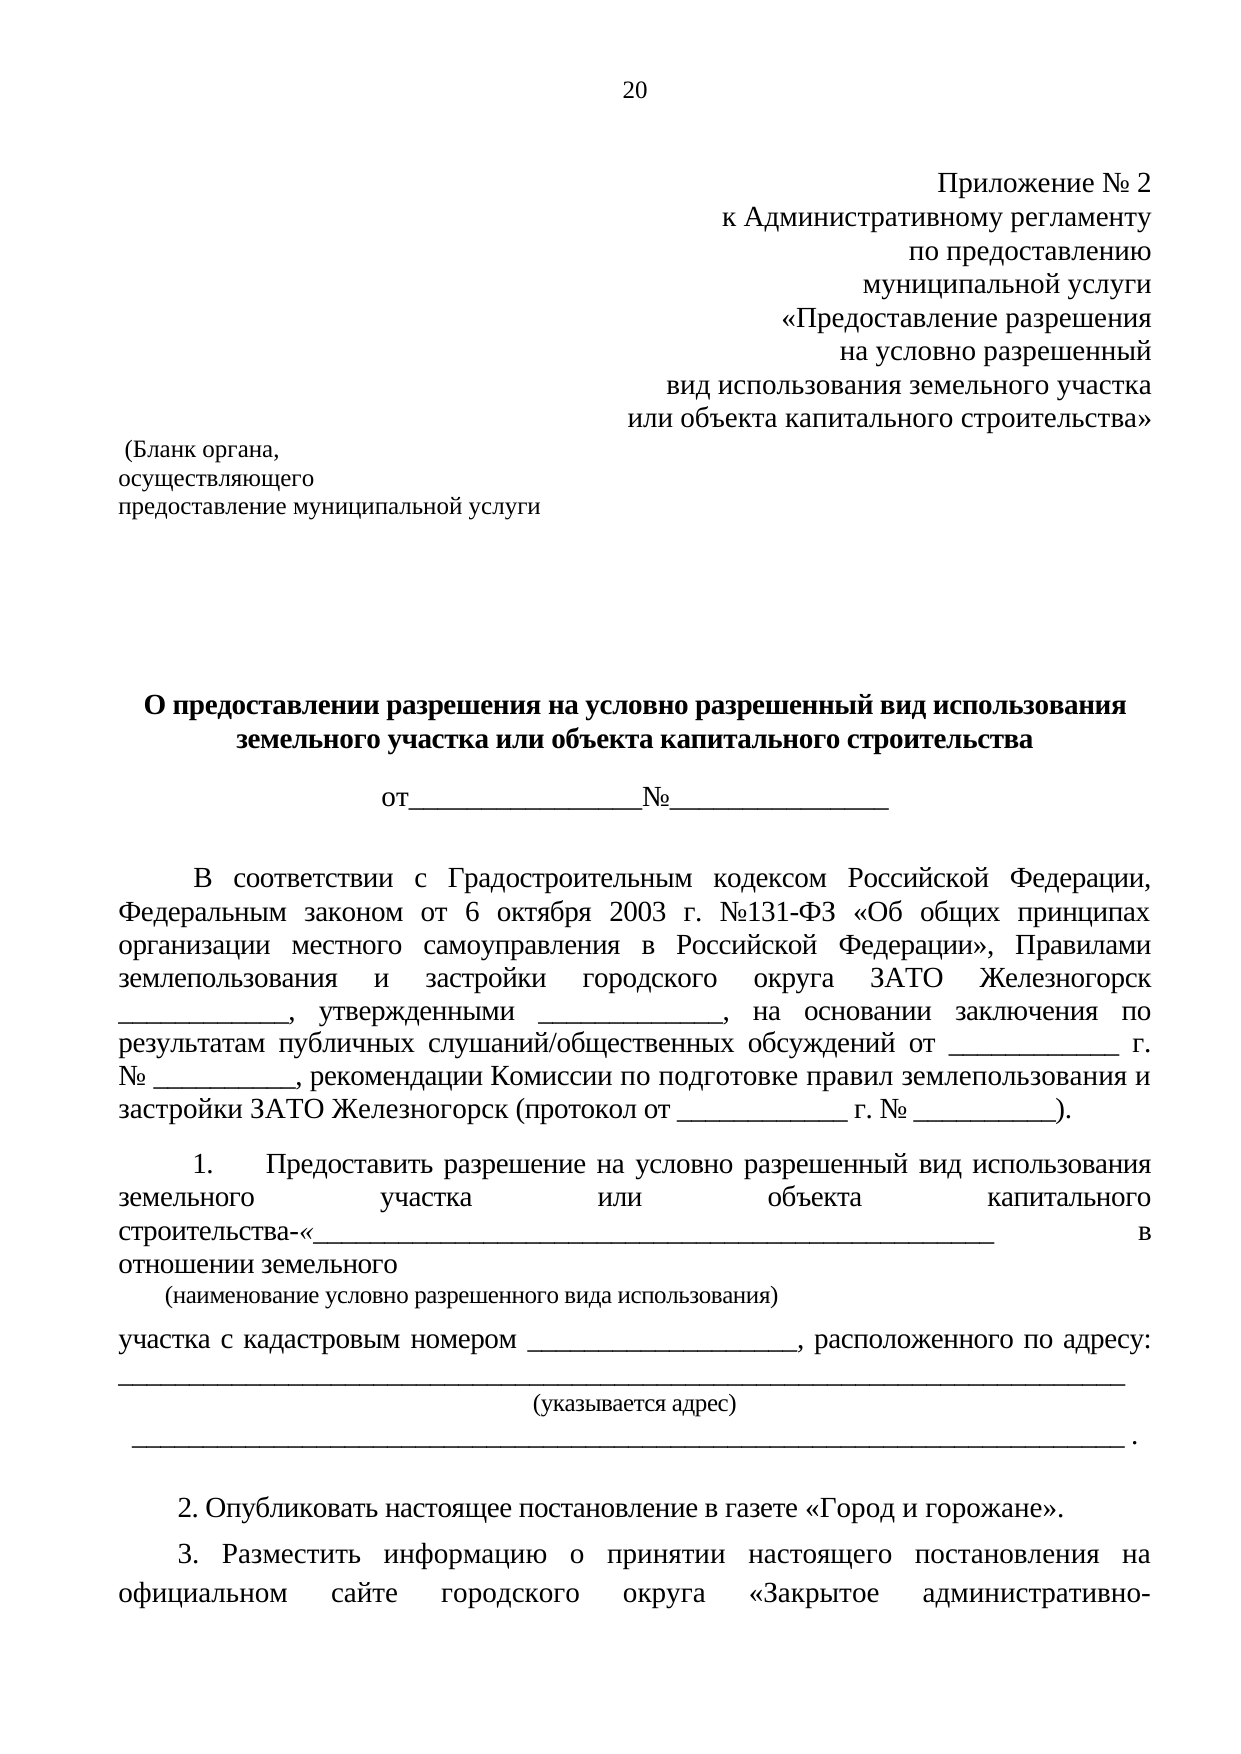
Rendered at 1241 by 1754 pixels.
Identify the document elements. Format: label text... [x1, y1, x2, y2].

text ______________________________________________________________________ . [118, 1417, 1152, 1451]
text «Предоставление разрешения [118, 300, 1152, 333]
text участка с кадастровым номером ___________________, расположенного по адресу: _______________________________________________________________________ [118, 1321, 1152, 1388]
text Приложение № 2 [118, 166, 1152, 199]
text к Административному регламенту [118, 199, 1152, 233]
text В соответствии с Градостроительным кодексом Российской Федерации, Федеральным законом от 6 октября 2003 г. №131-ФЗ «Об общих принципах организации местного самоуправления в Российской Федерации», Правилами землепользования и застройки городского округа ЗАТО Железногорск ____________, утвержденными _____________, на основании заключения по результатам публичных слушаний/общественных обсуждений от ____________ г. № __________, рекомендации Комиссии по подготовке правил землепользования и застройки ЗАТО Железногорск (протокол от ____________ г. № __________). [118, 862, 1152, 1125]
text (указывается адрес) [118, 1388, 1152, 1417]
text по предоставлению [118, 233, 1152, 266]
text (наименование условно разрешенного вида использования) [118, 1280, 1152, 1309]
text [118, 1536, 1152, 1608]
text О предоставлении разрешения на условно разрешенный вид использования земельного участка или объекта капитального строительства [118, 687, 1152, 754]
text муниципальной услуги [118, 266, 1152, 300]
text 2. Опубликовать настоящее постановление в газете «Город и горожане». [118, 1491, 1152, 1524]
text от________________№_______________ [118, 783, 1152, 812]
list Предоставить разрешение на условно разрешенный вид использования земельного участка или объекта капитального строительства-«________________________________________________ в отношении земельного [118, 1146, 1152, 1280]
text вид использования земельного участка [118, 367, 1152, 400]
text или объекта капитального строительства» [118, 400, 1152, 434]
text (Бланк органа, осуществляющего предоставление муниципальной услуги [118, 434, 1152, 520]
text на условно разрешенный [118, 333, 1152, 367]
